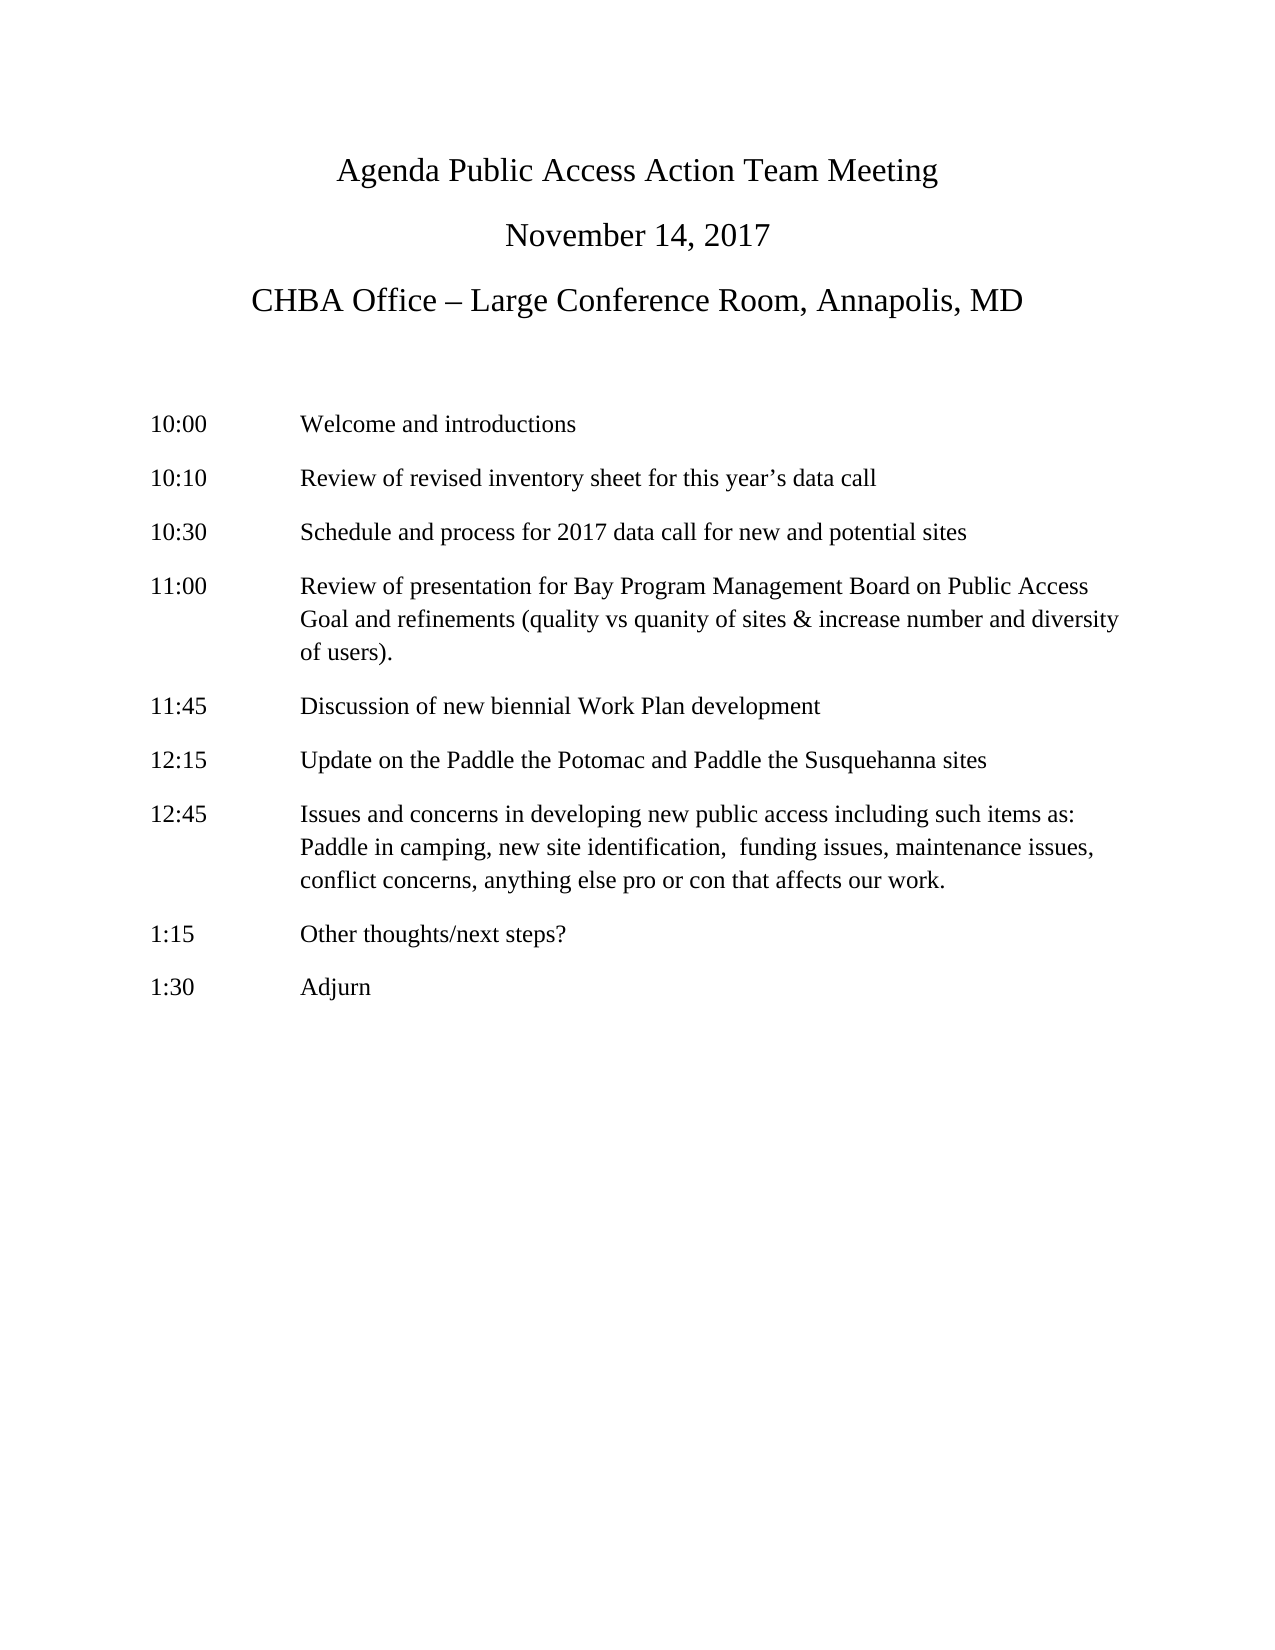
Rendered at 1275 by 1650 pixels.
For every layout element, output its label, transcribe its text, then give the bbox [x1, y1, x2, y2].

text 11:00 Review of presentation for Bay Program Management Board on Public Access Goal and refinements (quality vs quanity of sites & increase number and diversity of users). [150, 571, 1125, 666]
text 12:15 Update on the Paddle the Potomac and Paddle the Susquehanna sites [150, 745, 1125, 774]
text CHBA Office – Large Conference Room, Annapolis, MD [150, 280, 1125, 318]
text Agenda Public Access Action Team Meeting [150, 150, 1125, 188]
text November 14, 2017 [150, 215, 1125, 253]
text 10:30 Schedule and process for 2017 data call for new and potential sites [150, 517, 1125, 546]
text 1:15 Other thoughts/next steps? [150, 919, 1125, 947]
text 10:00 Welcome and introductions [150, 409, 1125, 438]
text 10:10 Review of revised inventory sheet for this year’s data call [150, 463, 1125, 492]
text 12:45 Issues and concerns in developing new public access including such items as: Paddle in camping, new site identification, funding issues, maintenance issues, conflict concerns, anything else pro or con that affects our work. [150, 799, 1125, 893]
text 1:30 Adjurn [150, 972, 1125, 1001]
text 11:45 Discussion of new biennial Work Plan development [150, 691, 1125, 720]
